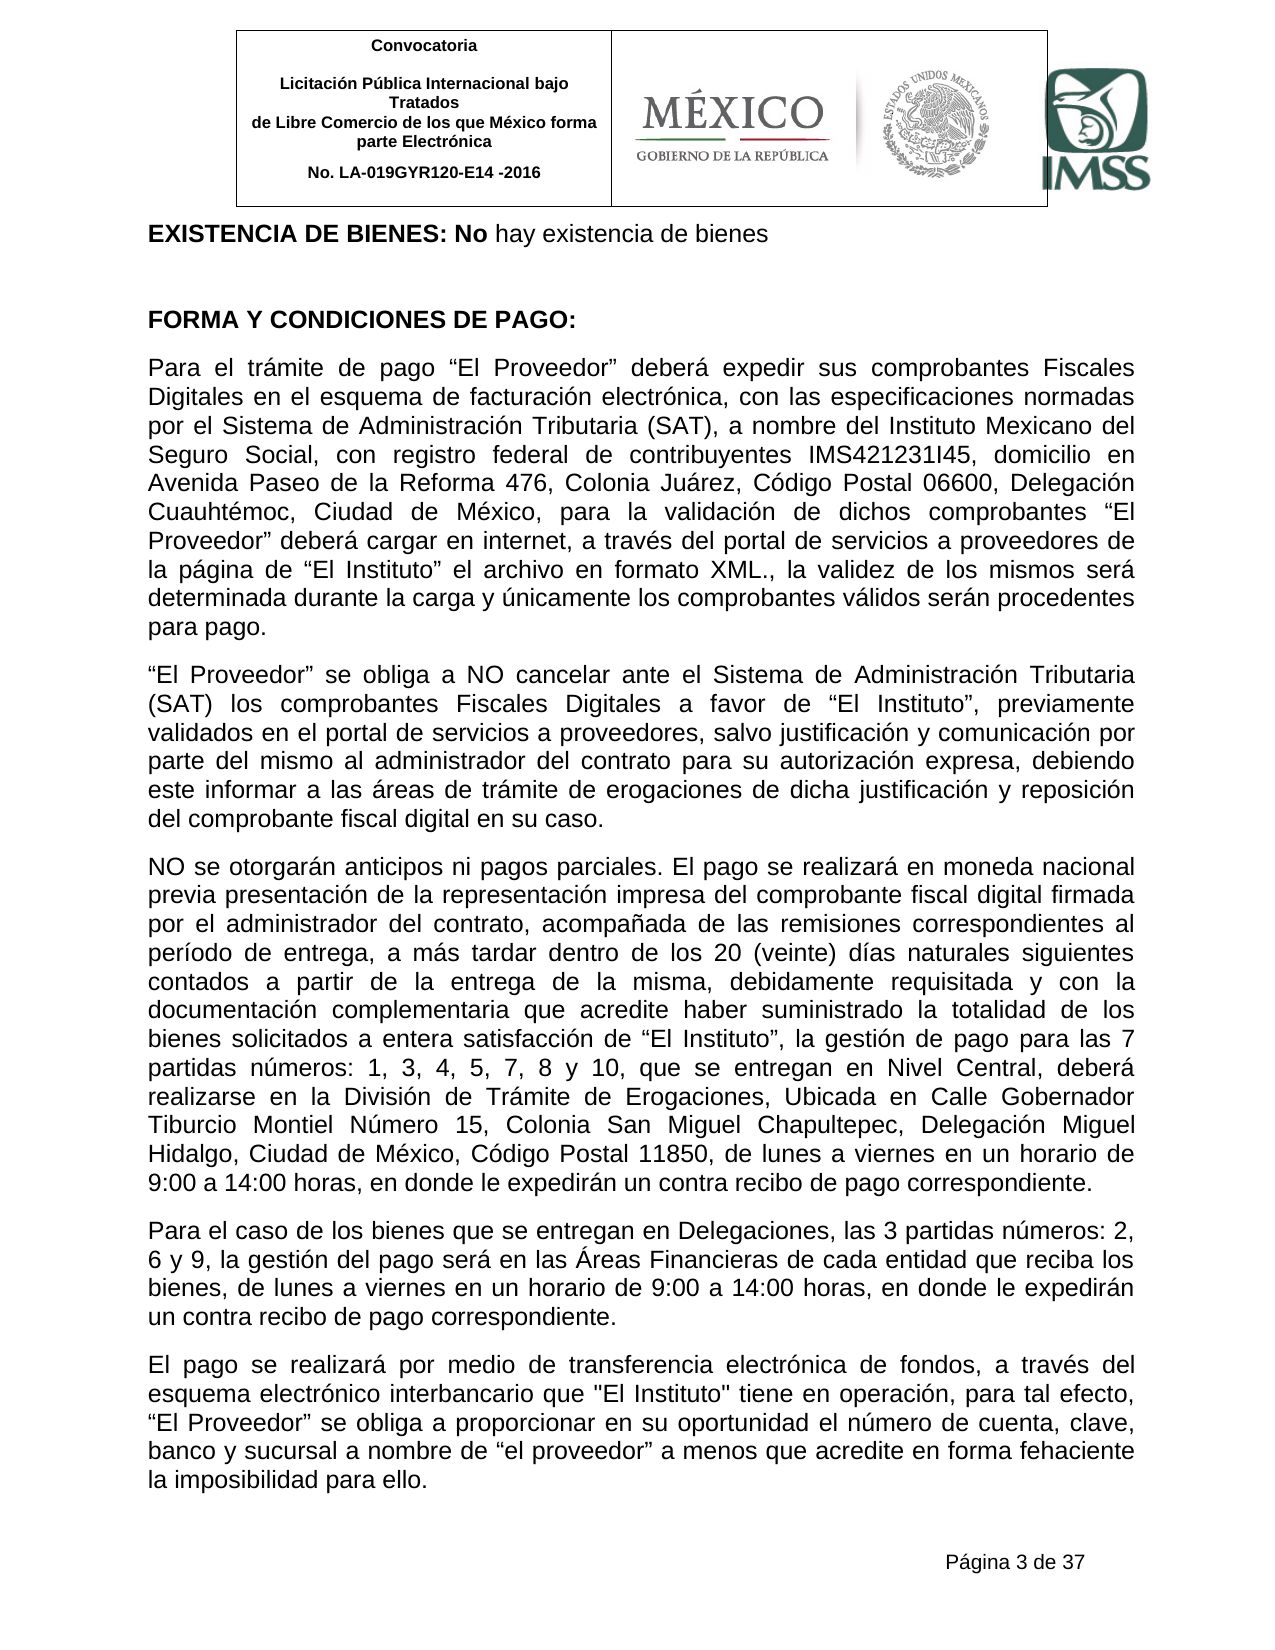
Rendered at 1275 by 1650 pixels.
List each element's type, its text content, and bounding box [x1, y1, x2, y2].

text El pago se realizará por medio de transferencia electrónica de fondos, a través del esquema electrónico interbancario que "El Instituto" tiene en operación, para tal efecto, “El Proveedor” se obliga a proporcionar en su oportunidad el número de cuenta, clave, banco y sucursal a nombre de “el proveedor” a menos que acredite en forma fehaciente la imposibilidad para ello. [148, 1350, 1137, 1494]
text FORMA Y CONDICIONES DE PAGO: [148, 306, 1137, 334]
text Para el caso de los bienes que se entregan en Delegaciones, las 3 partidas números: 2, 6 y 9, la gestión del pago será en las Áreas Financieras de cada entidad que reciba los bienes, de lunes a viernes en un horario de 9:00 a 14:00 horas, en donde le expedirán un contra recibo de pago correspondiente. [148, 1216, 1137, 1331]
picture [1037, 58, 1047, 197]
text Para el trámite de pago “El Proveedor” deberá expedir sus comprobantes Fiscales Digitales en el esquema de facturación electrónica, con las especificaciones normadas por el Sistema de Administración Tributaria (SAT), a nombre del Instituto Mexicano del Seguro Social, con registro federal de contribuyentes IMS421231I45, domicilio en Avenida Paseo de la Reforma 476, Colonia Juárez, Código Postal 06600, Delegación Cuauhtémoc, Ciudad de México, para la validación de dichos comprobantes “El Proveedor” deberá cargar en internet, a través del portal de servicios a proveedores de la página de “El Instituto” el archivo en formato XML., la validez de los mismos será determinada durante la carga y únicamente los comprobantes válidos serán procedentes para pago. [148, 353, 1137, 641]
picture [1048, 58, 1152, 197]
text NO se otorgarán anticipos ni pagos parciales. El pago se realizará en moneda nacional previa presentación de la representación impresa del comprobante fiscal digital firmada por el administrador del contrato, acompañada de las remisiones correspondientes al período de entrega, a más tardar dentro de los 20 (veinte) días naturales siguientes contados a partir de la entrega de la misma, debidamente requisitada y con la documentación complementaria que acredite haber suministrado la totalidad de los bienes solicitados a entera satisfacción de “El Instituto”, la gestión de pago para las 7 partidas números: 1, 3, 4, 5, 7, 8 y 10, que se entregan en Nivel Central, deberá realizarse en la División de Trámite de Erogaciones, Ubicada en Calle Gobernador Tiburcio Montiel Número 15, Colonia San Miguel Chapultepec, Delegación Miguel Hidalgo, Ciudad de México, Código Postal 11850, de lunes a viernes en un horario de 9:00 a 14:00 horas, en donde le expedirán un contra recibo de pago correspondiente. [148, 852, 1137, 1197]
text EXISTENCIA DE BIENES: No hay existencia de bienes [148, 219, 1137, 248]
text “El Proveedor” se obliga a NO cancelar ante el Sistema de Administración Tributaria (SAT) los comprobantes Fiscales Digitales a favor de “El Instituto”, previamente validados en el portal de servicios a proveedores, salvo justificación y comunicación por parte del mismo al administrador del contrato para su autorización expresa, debiendo este informar a las áreas de trámite de erogaciones de dicha justificación y reposición del comprobante fiscal digital en su caso. [148, 660, 1137, 833]
picture [633, 57, 993, 189]
